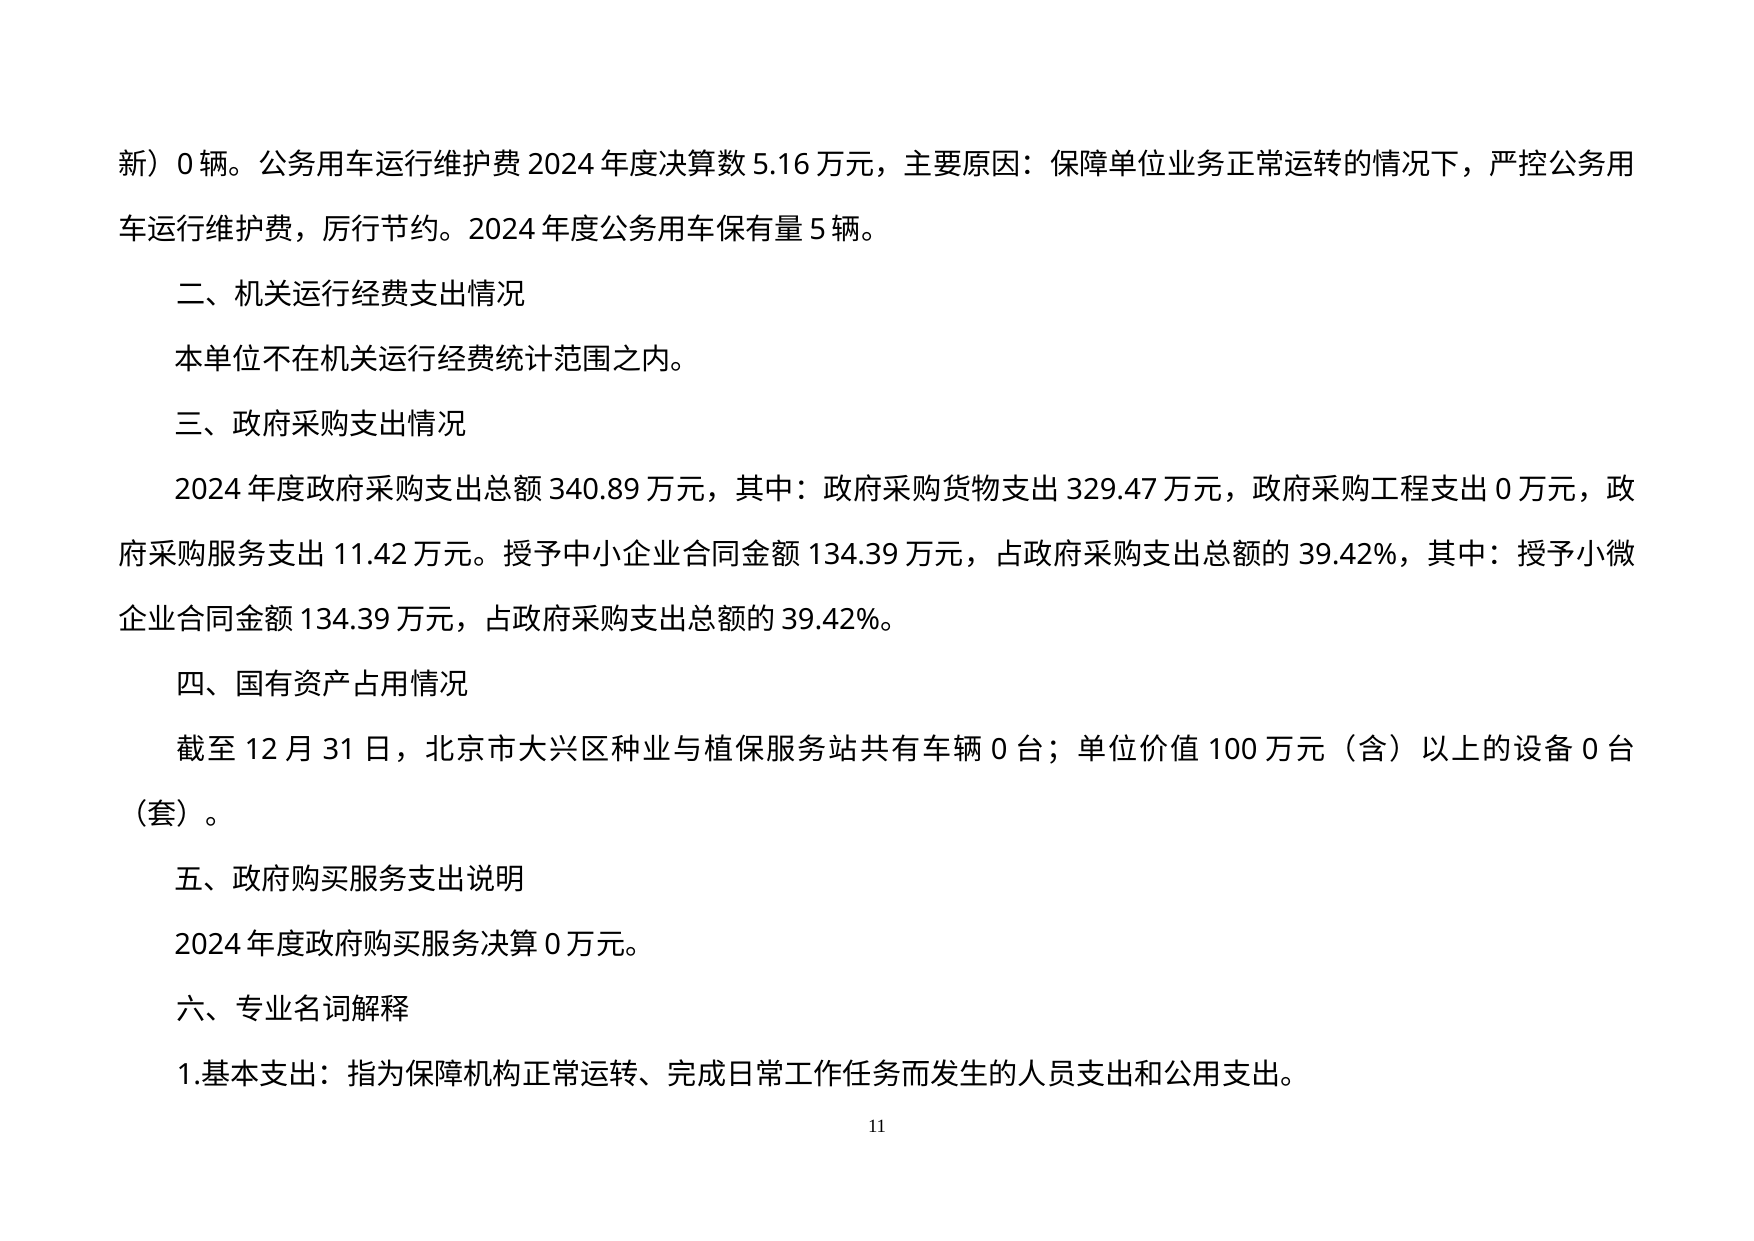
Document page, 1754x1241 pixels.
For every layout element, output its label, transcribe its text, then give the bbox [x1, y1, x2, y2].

text 1.基本支出：指为保障机构正常运转、完成日常工作任务而发生的人员支出和公用支出。 [118, 1039, 1636, 1104]
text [118, 129, 1636, 259]
text 五、政府购买服务支出说明 [118, 844, 1636, 909]
text 截至12月31日，北京市大兴区种业与植保服务站共有车辆0台；单位价值100万元（含）以上的设备0台（套）。 [118, 714, 1636, 844]
text 本单位不在机关运行经费统计范围之内。 [174, 324, 1636, 389]
text 2024年度政府购买服务决算0万元。 [118, 909, 1636, 974]
text 二、机关运行经费支出情况 [118, 259, 1636, 324]
text 三、政府采购支出情况 [174, 389, 1636, 454]
text 六、专业名词解释 [118, 974, 1636, 1039]
text 2024年度政府采购支出总额340.89万元，其中：政府采购货物支出329.47万元，政府采购工程支出0万元，政府采购服务支出11.42万元。授予中小企业合同金额134.39万元，占政府采购支出总额的39.42%，其中：授予小微企业合同金额134.39万元，占政府采购支出总额的39.42%。 [118, 454, 1636, 649]
text 四、国有资产占用情况 [118, 649, 1636, 714]
